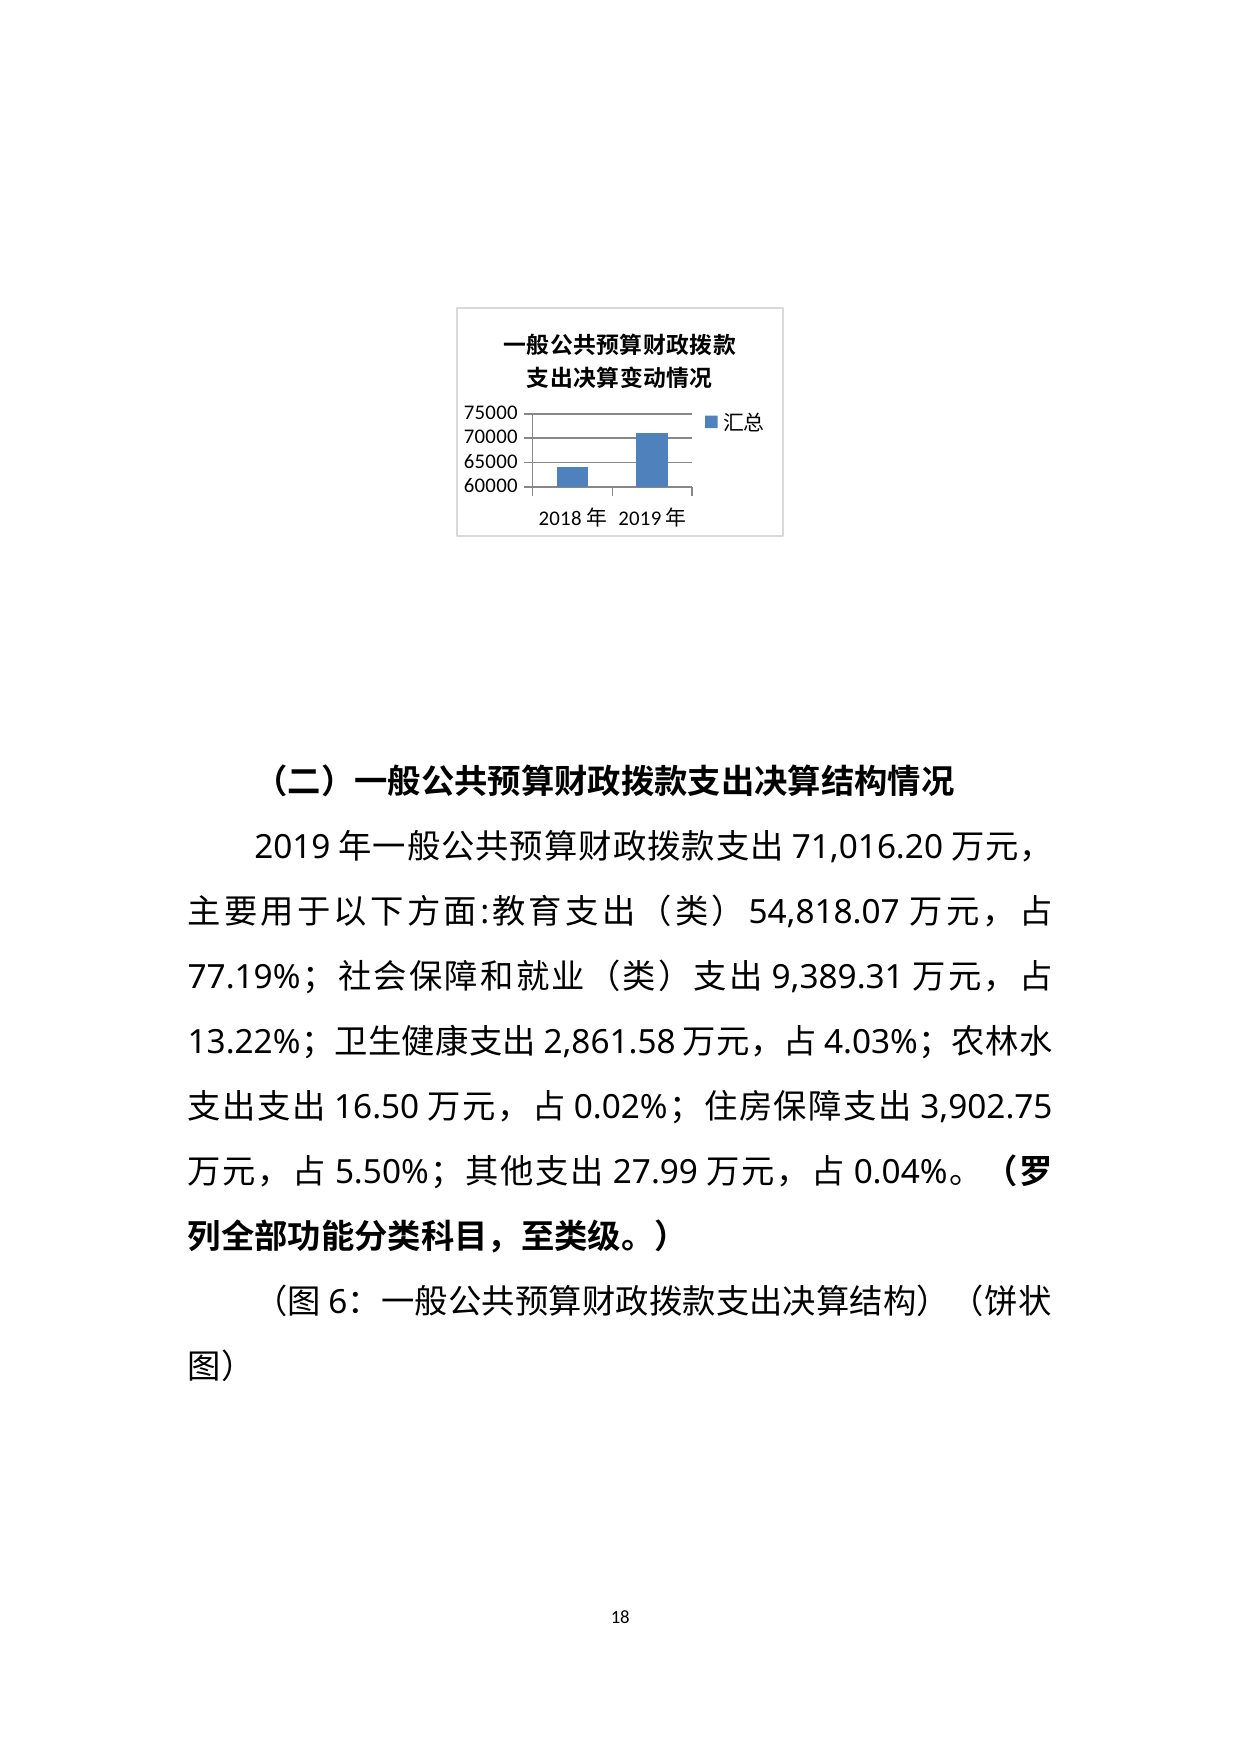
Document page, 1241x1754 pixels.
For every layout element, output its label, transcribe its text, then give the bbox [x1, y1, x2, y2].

text （图6：一般公共预算财政拨款支出决算结构）（饼状图） [187, 1267, 1053, 1397]
text （二）一般公共预算财政拨款支出决算结构情况 [187, 747, 1053, 812]
table_header [176, 162, 1064, 682]
text 2019年一般公共预算财政拨款支出71,016.20万元，主要用于以下方面:教育支出（类）54,818.07万元，占77.19%；社会保障和就业（类）支出9,389.31万元，占13.22%；卫生健康支出2,861.58万元，占4.03%；农林水支出支出16.50万元，占0.02%；住房保障支出3,902.75万元，占5.50%；其他支出27.99万元，占0.04%。（罗列全部功能分类科目，至类级。） [187, 812, 1053, 1267]
